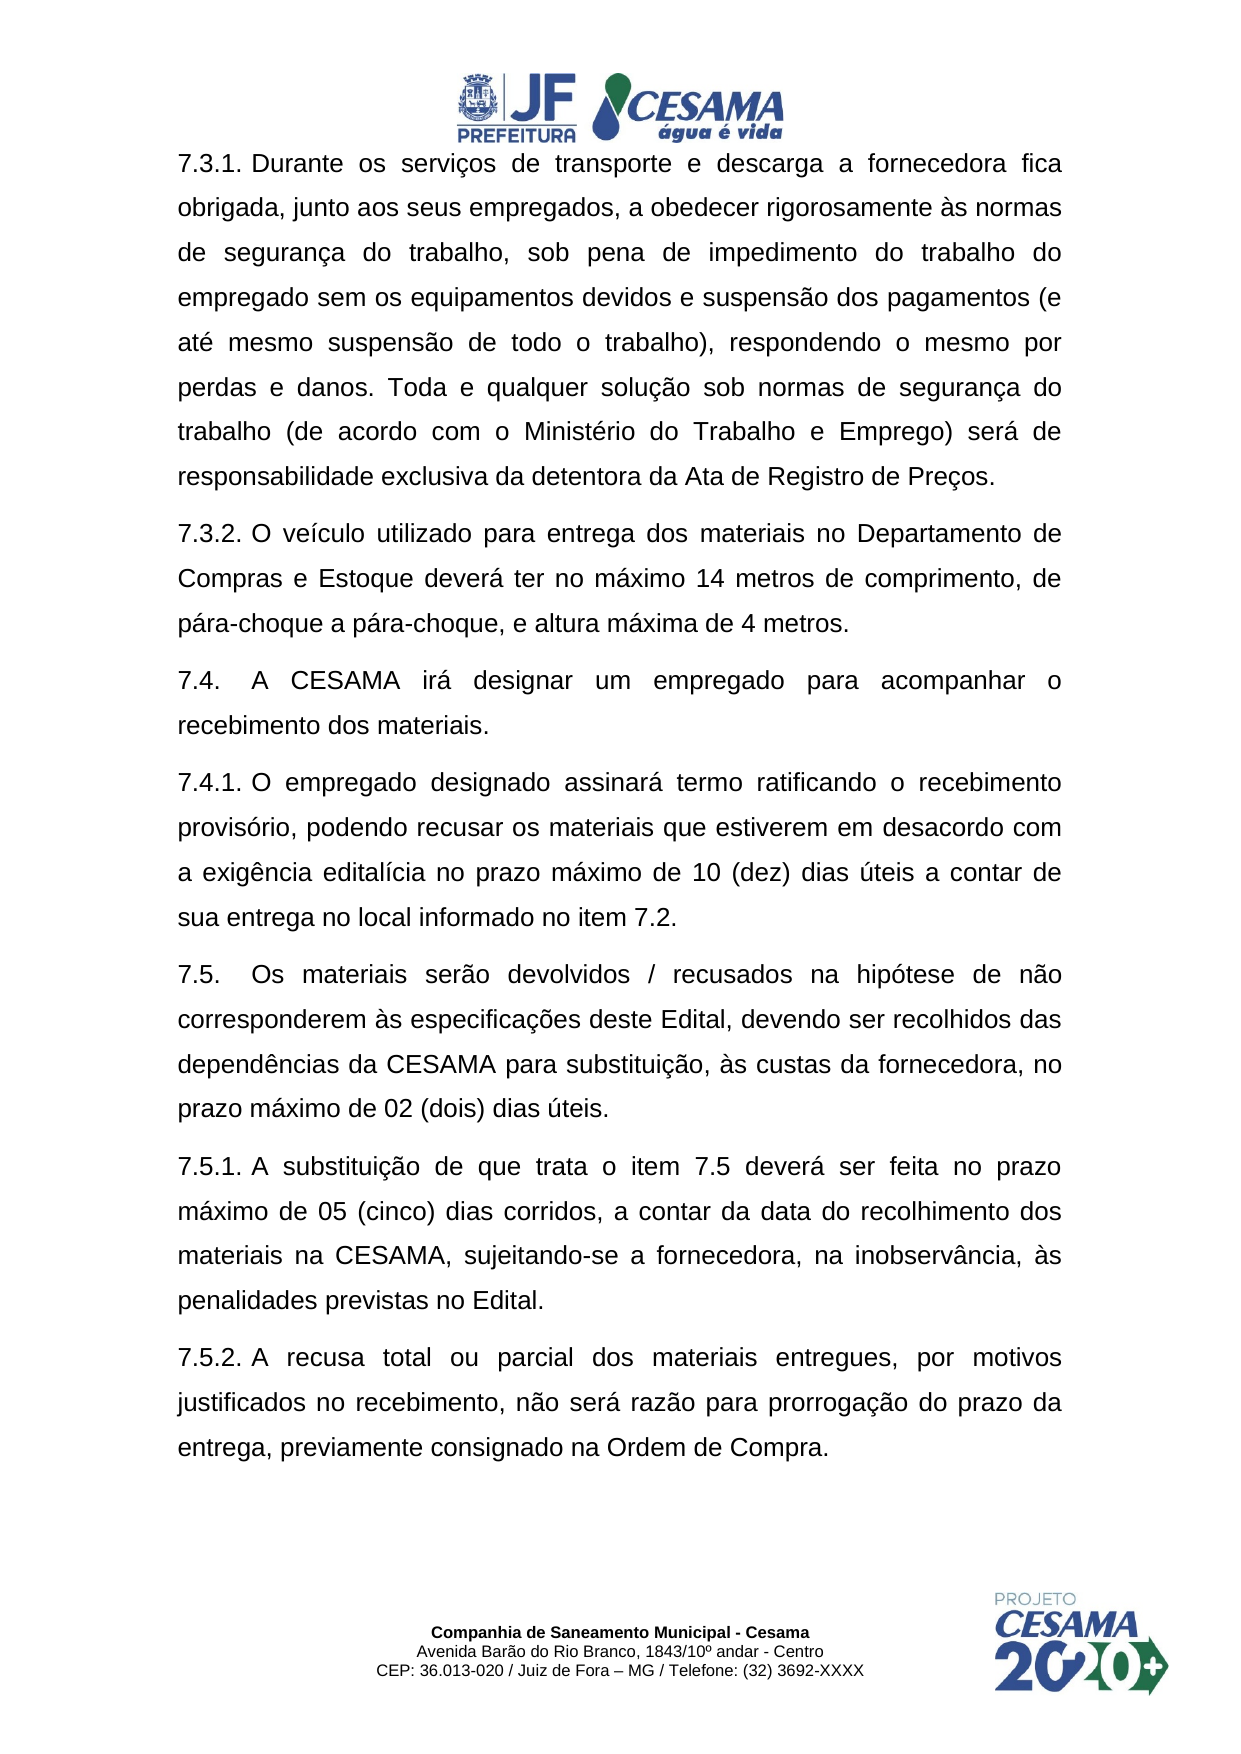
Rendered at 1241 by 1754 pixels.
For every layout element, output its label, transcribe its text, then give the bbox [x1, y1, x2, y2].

list A substituição de que trata o item 7.5 deverá ser feita no prazo máximo de 05 (cinco) dias corridos, a contar da data do recolhimento dos materiais na CESAMA, sujeitando-se a fornecedora, na inobservância, às penalidades previstas no Edital. [177, 1151, 1063, 1315]
list Os materiais serão devolvidos / recusados na hipótese de não corresponderem às especificações deste Edital, devendo ser recolhidos das dependências da CESAMA para substituição, às custas da fornecedora, no prazo máximo de 02 (dois) dias úteis. [177, 959, 1063, 1123]
list O veículo utilizado para entrega dos materiais no Departamento de Compras e Estoque deverá ter no máximo 14 metros de comprimento, de pára-choque a pára-choque, e altura máxima de 4 metros. [177, 518, 1063, 638]
list A recusa total ou parcial dos materiais entregues, por motivos justificados no recebimento, não será razão para prorrogação do prazo da entrega, previamente consignado na Ordem de Compra. [177, 1342, 1063, 1462]
list O empregado designado assinará termo ratificando o recebimento provisório, podendo recusar os materiais que estiverem em desacordo com a exigência editalícia no prazo máximo de 10 (dez) dias úteis a contar de sua entrega no local informado no item 7.2. [177, 767, 1063, 932]
list Durante os serviços de transporte e descarga a fornecedora fica obrigada, junto aos seus empregados, a obedecer rigorosamente às normas de segurança do trabalho, sob pena de impedimento do trabalho do empregado sem os equipamentos devidos e suspensão dos pagamentos (e até mesmo suspensão de todo o trabalho), respondendo o mesmo por perdas e danos. Toda e qualquer solução sob normas de segurança do trabalho (de acordo com o Ministério do Trabalho e Emprego) será de responsabilidade exclusiva da detentora da Ata de Registro de Preços. [177, 148, 1063, 491]
picture [995, 1592, 1169, 1696]
picture [456, 73, 784, 143]
list A CESAMA irá designar um empregado para acompanhar o recebimento dos materiais. [177, 665, 1063, 740]
